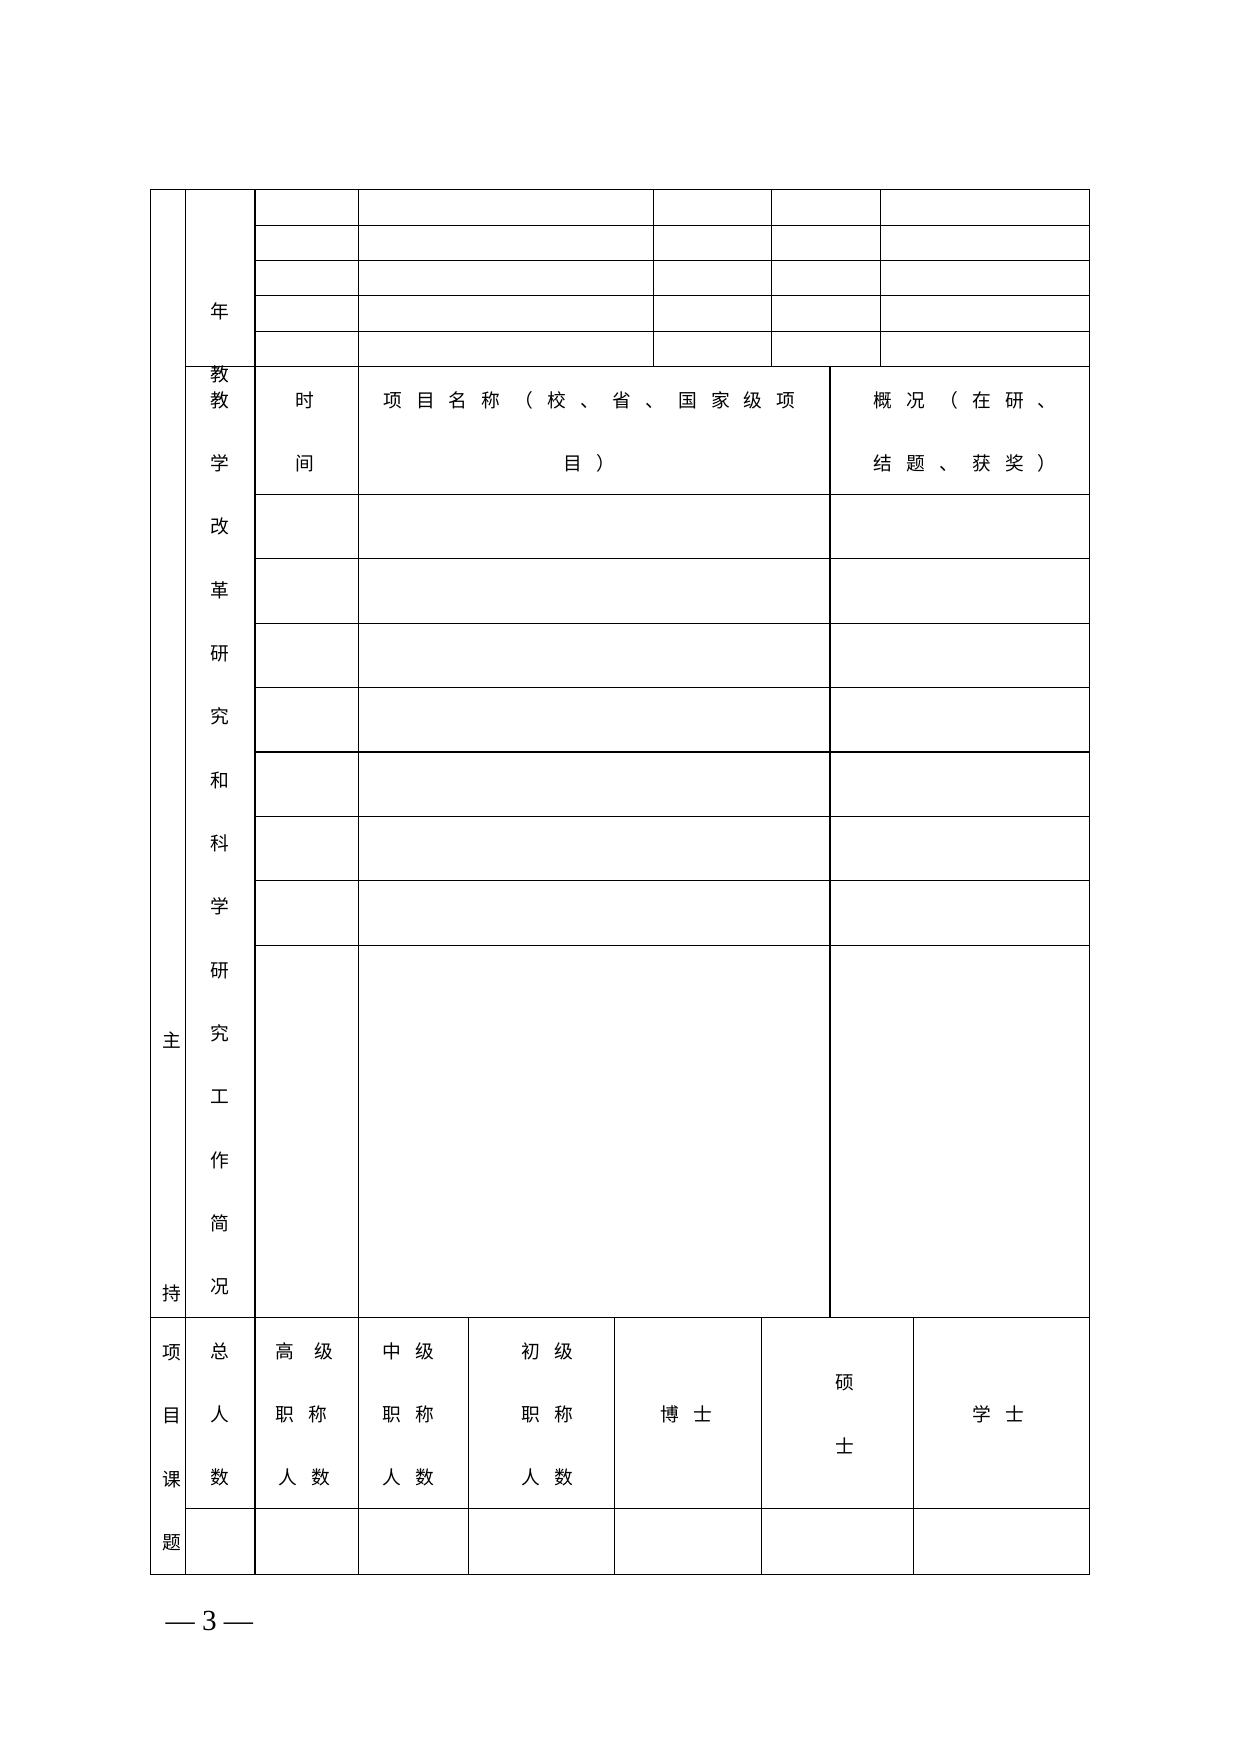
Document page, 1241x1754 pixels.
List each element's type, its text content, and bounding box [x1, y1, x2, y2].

table_cell [359, 753, 829, 816]
table_cell [831, 495, 1089, 558]
table_cell [359, 226, 653, 260]
table_cell 博士 [615, 1318, 761, 1508]
table_cell [762, 1509, 913, 1574]
table_cell 初级职称人数 [469, 1318, 614, 1508]
table_cell [831, 624, 1089, 687]
table_cell 中级职称 人数 [359, 1318, 468, 1508]
table_cell [881, 296, 1089, 331]
table_cell [186, 1509, 254, 1574]
table_cell [256, 296, 358, 331]
table_cell [256, 946, 358, 1317]
table_cell [831, 946, 1089, 1317]
table_cell [256, 190, 358, 224]
table_cell [359, 332, 653, 366]
table_cell [831, 817, 1089, 880]
table_cell [831, 753, 1089, 816]
table_cell [359, 190, 653, 224]
table_cell 时 间 [256, 367, 358, 494]
table_cell [256, 495, 358, 558]
table_cell [772, 261, 880, 295]
table_cell [831, 688, 1089, 751]
table_cell [359, 881, 829, 944]
table_cell [831, 881, 1089, 944]
table_cell 硕 士 [762, 1318, 913, 1508]
table_cell [359, 946, 829, 1317]
table_cell 概况（在研、结题、获奖） [831, 367, 1089, 494]
table_cell [359, 495, 829, 558]
table_cell [256, 226, 358, 260]
table_cell [881, 332, 1089, 366]
table_cell [256, 624, 358, 687]
table_cell [654, 261, 771, 295]
table_cell [256, 881, 358, 944]
table_cell [256, 1509, 358, 1574]
table_cell [772, 190, 880, 224]
table_cell [654, 332, 771, 366]
table_cell [359, 624, 829, 687]
table_cell [881, 261, 1089, 295]
table_cell [256, 332, 358, 366]
table_cell [469, 1509, 614, 1574]
table_cell [615, 1509, 761, 1574]
table_cell [359, 688, 829, 751]
table_cell [881, 226, 1089, 260]
table_cell [256, 753, 358, 816]
table_cell [359, 817, 829, 880]
table_cell [256, 688, 358, 751]
table_cell [772, 332, 880, 366]
table_cell [914, 1509, 1089, 1574]
table_cell [256, 559, 358, 623]
table_cell 学士 [914, 1318, 1089, 1508]
table_cell [359, 261, 653, 295]
table_cell 总人数 [186, 1318, 254, 1508]
table_cell [359, 296, 653, 331]
table_cell [256, 817, 358, 880]
table_cell [772, 296, 880, 331]
table_cell [654, 296, 771, 331]
table_cell 高级职称 人数 [256, 1318, 358, 1508]
table_cell [654, 190, 771, 224]
table_cell [359, 1509, 468, 1574]
table_cell 教学改革研究和科学研究工作简况 [186, 367, 254, 1317]
table_cell [359, 559, 829, 623]
table_cell [256, 261, 358, 295]
table_cell [772, 226, 880, 260]
table_cell [881, 190, 1089, 224]
table_cell 项目名称（校、省、国家级项目） [359, 367, 829, 494]
table_cell [654, 226, 771, 260]
table_cell 项目课 题 组主要成员简况︵不含主持 人 ︶ [151, 1318, 185, 1574]
table_cell [831, 559, 1089, 623]
